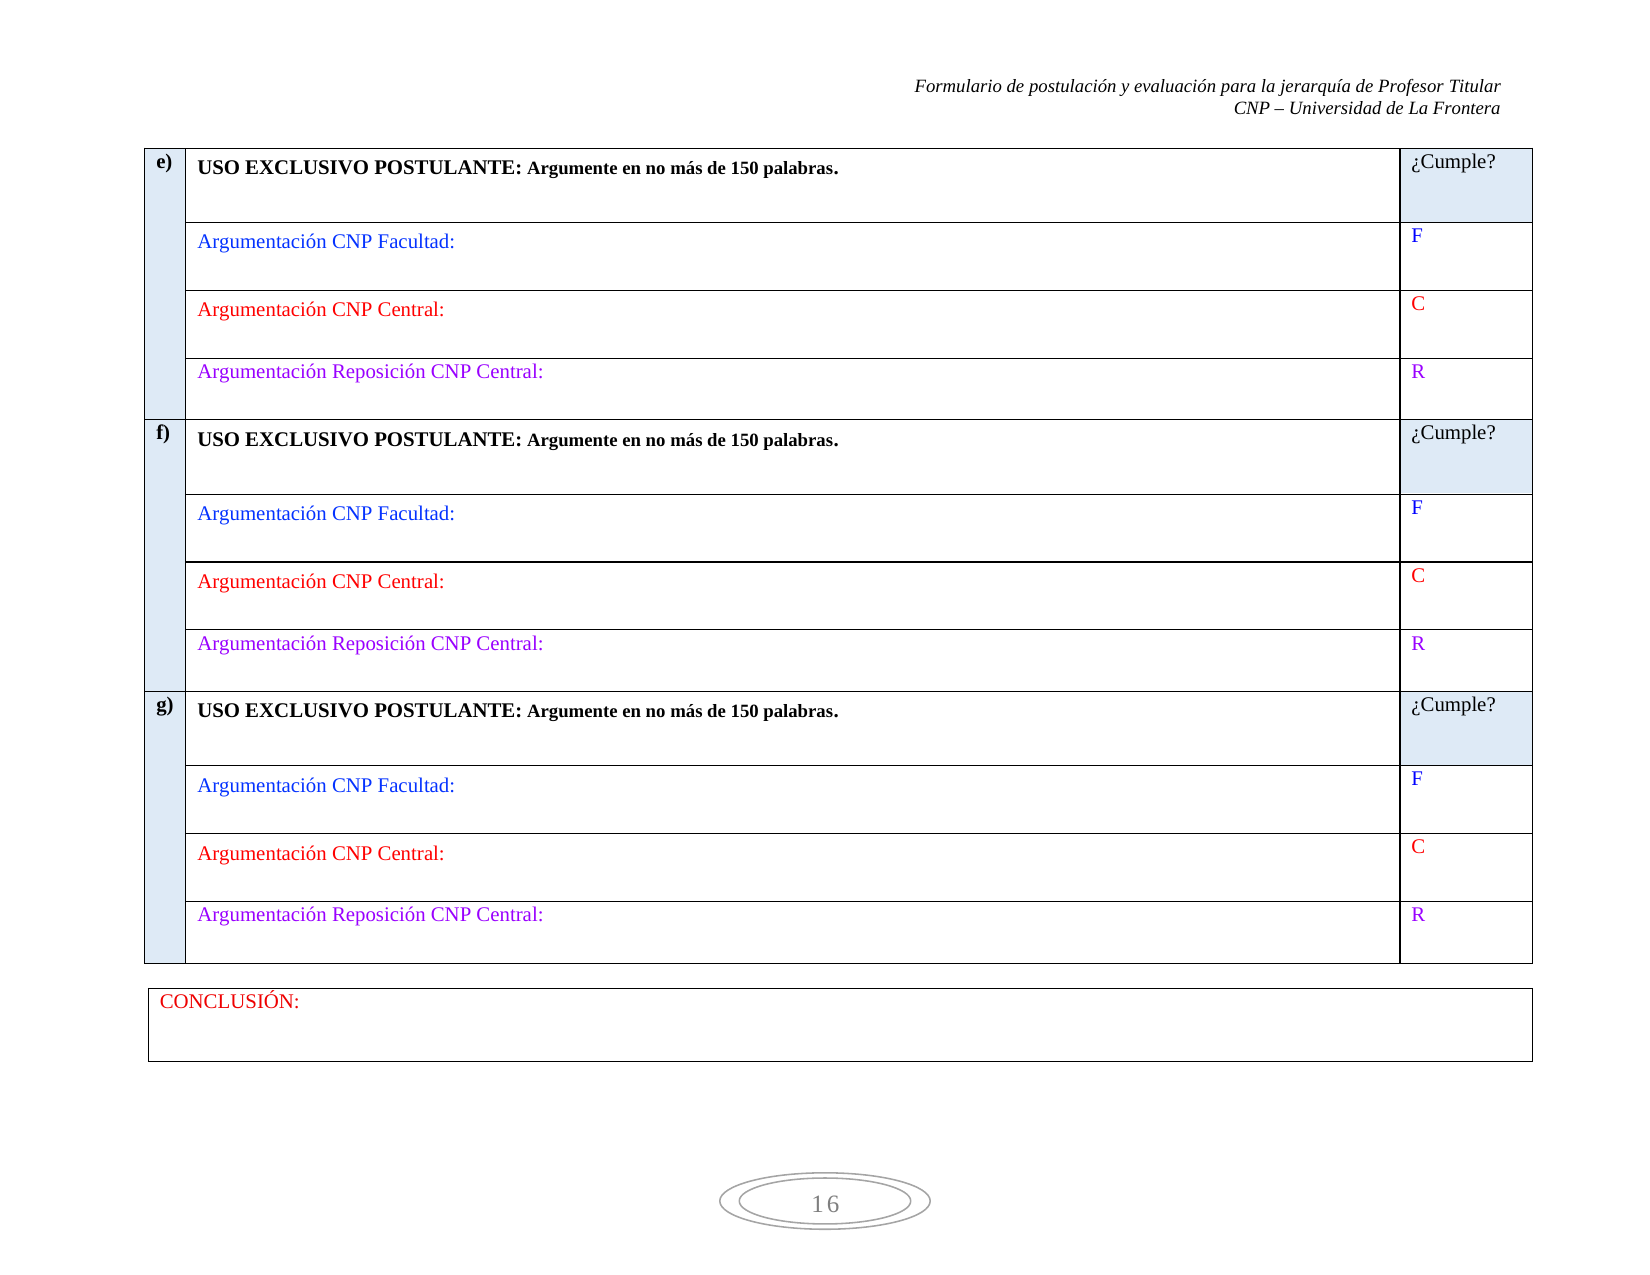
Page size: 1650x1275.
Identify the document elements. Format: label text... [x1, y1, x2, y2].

table_header CONCLUSIÓN: [149, 989, 1532, 1061]
table_cell g) [145, 692, 185, 963]
table_cell Argumentación CNP Facultad: [186, 223, 1399, 290]
table_cell Argumentación CNP Central: [186, 291, 1399, 358]
table_cell Argumentación CNP Facultad: [186, 766, 1399, 833]
table_cell Argumentación CNP Central: [186, 834, 1399, 901]
table_cell Argumentación Reposición CNP Central: [186, 630, 1399, 691]
table_cell USO EXCLUSIVO POSTULANTE: Argumente en no más de 150 palabras. [186, 692, 1399, 765]
table_cell USO EXCLUSIVO POSTULANTE: Argumente en no más de 150 palabras. [186, 420, 1399, 493]
table_cell e) [145, 149, 185, 419]
table_cell R [1401, 630, 1532, 691]
table_cell F [1401, 495, 1532, 561]
table_cell F [1401, 223, 1532, 290]
table_cell C [1401, 291, 1532, 358]
table_cell Argumentación CNP Central: [186, 563, 1399, 629]
table_cell ¿Cumple? [1401, 420, 1532, 493]
table_cell Argumentación CNP Facultad: [186, 495, 1399, 561]
table_cell C [1401, 563, 1532, 629]
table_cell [186, 149, 1399, 222]
table_cell Argumentación Reposición CNP Central: [186, 902, 1399, 963]
table_cell R [1401, 359, 1532, 419]
table_cell C [1401, 834, 1532, 901]
table_cell ¿Cumple? [1401, 149, 1532, 222]
table_cell ¿Cumple? [1401, 692, 1532, 765]
table_cell R [1401, 902, 1532, 963]
table_cell F [1401, 766, 1532, 833]
table_cell Argumentación Reposición CNP Central: [186, 359, 1399, 419]
table_cell f) [145, 420, 185, 691]
